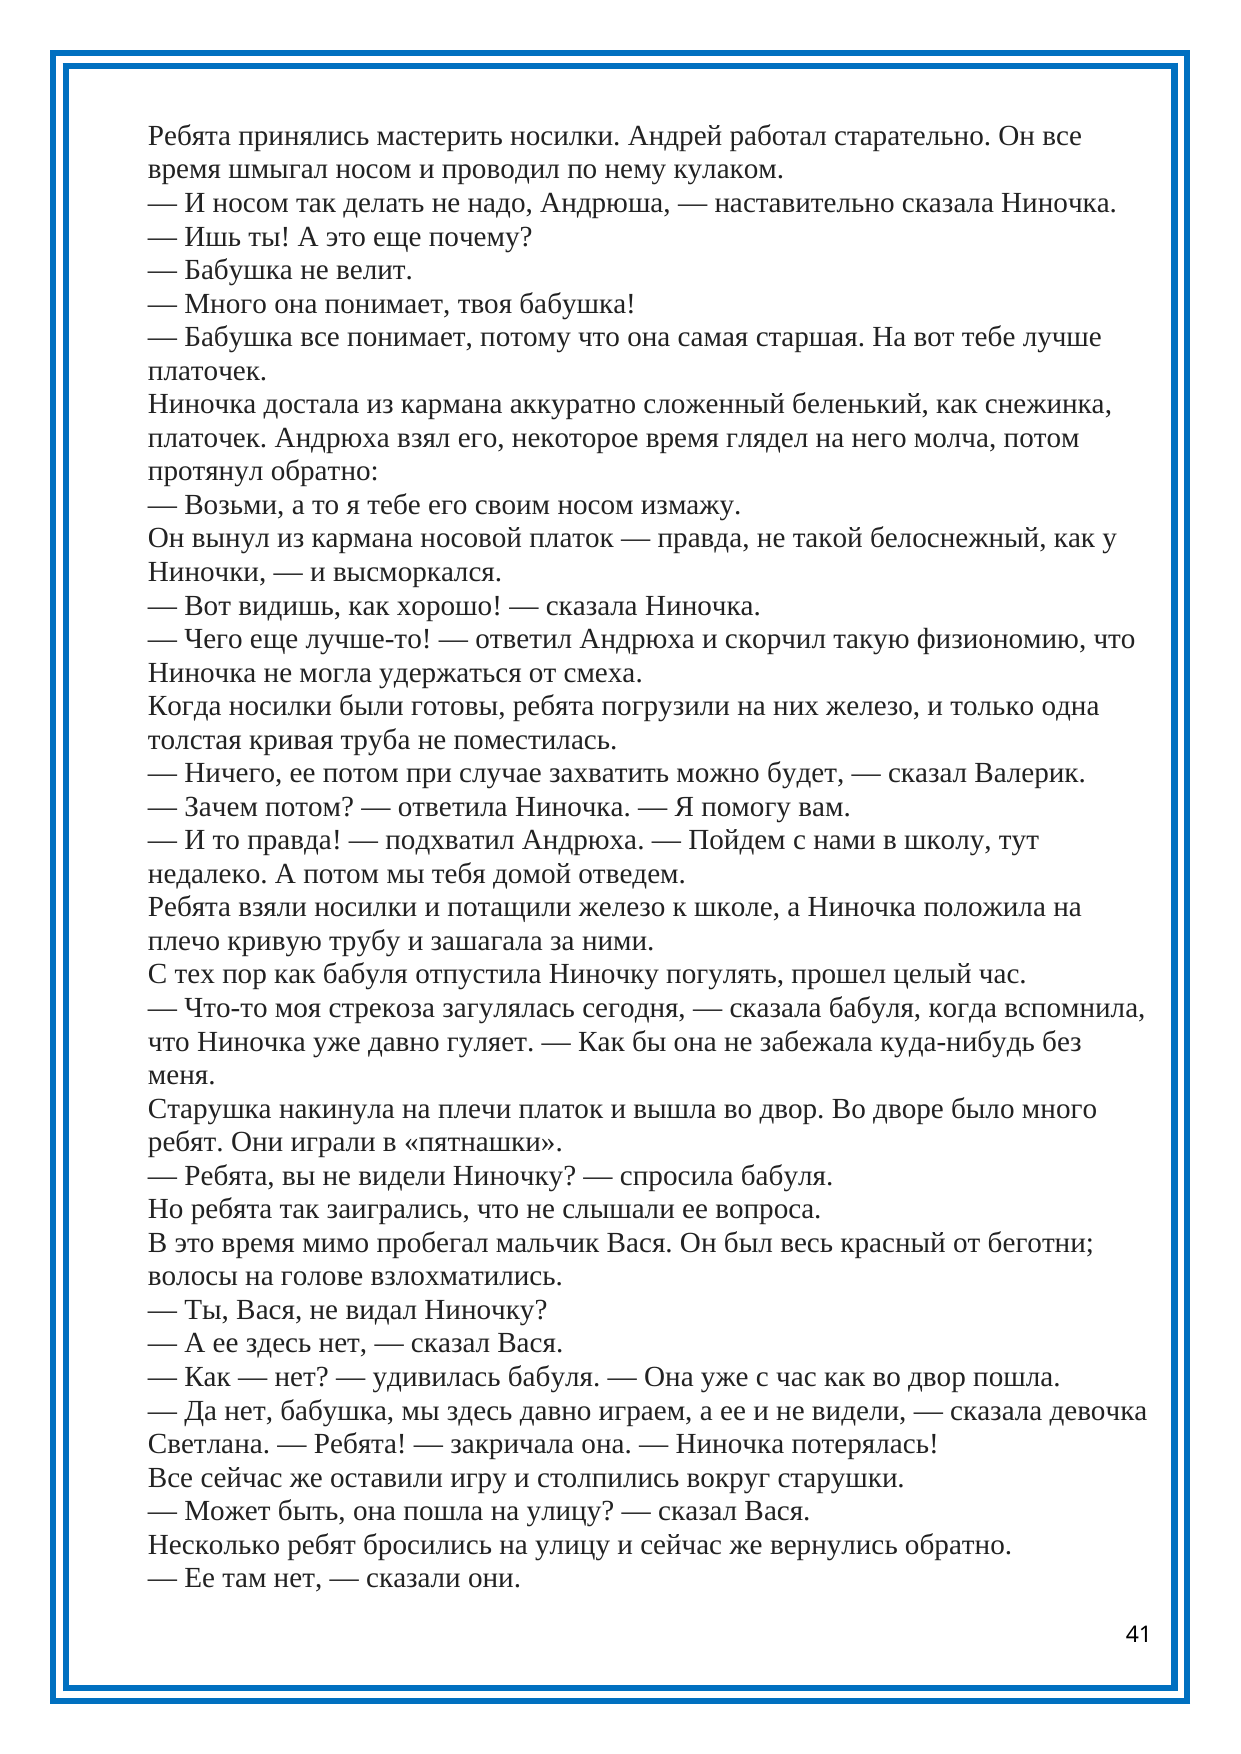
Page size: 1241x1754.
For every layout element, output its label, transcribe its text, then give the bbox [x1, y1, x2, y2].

text Все сейчас же оставили игру и столпились вокруг старушки. [148, 1460, 1152, 1493]
text — Ребята, вы не видели Ниночку? — спросила бабуля. [148, 1158, 1152, 1191]
text — Много она понимает, твоя бабушка! [148, 286, 1152, 319]
text С тех пор как бабуля отпустила Ниночку погулять, прошел целый час. [148, 957, 1152, 990]
text — Может быть, она пошла на улицу? — сказал Вася. [148, 1493, 1152, 1527]
text — Бабушка не велит. [148, 252, 1152, 286]
text — А ее здесь нет, — сказал Вася. [148, 1326, 1152, 1359]
text — Вот видишь, как хорошо! — сказала Ниночка. [148, 588, 1152, 621]
text Ребята принялись мастерить носилки. Андрей работал старательно. Он все время шмыгал носом и проводил по нему кулаком. [148, 118, 1152, 185]
text — И то правда! — подхватил Андрюха. — Пойдем с нами в школу, тут недалеко. А потом мы тебя домой отведем. [148, 822, 1152, 889]
text — Чего еще лучше-то! — ответил Андрюха и скорчил такую физиономию, что Ниночка не могла удержаться от смеха. [148, 621, 1152, 688]
text — Ишь ты! А это еще почему? [148, 219, 1152, 252]
text — Зачем потом? — ответила Ниночка. — Я помогу вам. [148, 789, 1152, 822]
text — И носом так делать не надо, Андрюша, — наставительно сказала Ниночка. [148, 185, 1152, 219]
text — Возьми, а то я тебе его своим носом измажу. [148, 487, 1152, 521]
text — Да нет, бабушка, мы здесь давно играем, а ее и не видели, — сказала девочка Светлана. — Ребята! — закричала она. — Ниночка потерялась! [148, 1393, 1152, 1460]
text — Что-то моя стрекоза загулялась сегодня, — сказала бабуля, когда вспомнила, что Ниночка уже давно гуляет. — Как бы она не забежала куда-нибудь без меня. [148, 990, 1152, 1091]
text Старушка накинула на плечи платок и вышла во двор. Во дворе было много ребят. Они играли в «пятнашки». [148, 1091, 1152, 1158]
text Он вынул из кармана носовой платок — правда, не такой белоснежный, как у Ниночки, — и высморкался. [148, 521, 1152, 588]
text В это время мимо пробегал мальчик Вася. Он был весь красный от беготни; волосы на голове взлохматились. [148, 1225, 1152, 1292]
text — Ты, Вася, не видал Ниночку? [148, 1292, 1152, 1326]
text Ребята взяли носилки и потащили железо к школе, а Ниночка положила на плечо кривую трубу и зашагала за ними. [148, 889, 1152, 957]
text — Ее там нет, — сказали они. [148, 1560, 1152, 1594]
text Когда носилки были готовы, ребята погрузили на них железо, и только одна толстая кривая труба не поместилась. [148, 688, 1152, 755]
text Несколько ребят бросились на улицу и сейчас же вернулись обратно. [148, 1527, 1152, 1560]
text — Бабушка все понимает, потому что она самая старшая. На вот тебе лучше платочек. [148, 319, 1152, 386]
text Ниночка достала из кармана аккуратно сложенный беленький, как снежинка, платочек. Андрюха взял его, некоторое время глядел на него молча, потом протянул обратно: [148, 386, 1152, 487]
text — Ничего, ее потом при случае захватить можно будет, — сказал Валерик. [148, 755, 1152, 789]
text Но ребята так заигрались, что не слышали ее вопроса. [148, 1191, 1152, 1225]
text — Как — нет? — удивилась бабуля. — Она уже с час как во двор пошла. [148, 1359, 1152, 1393]
